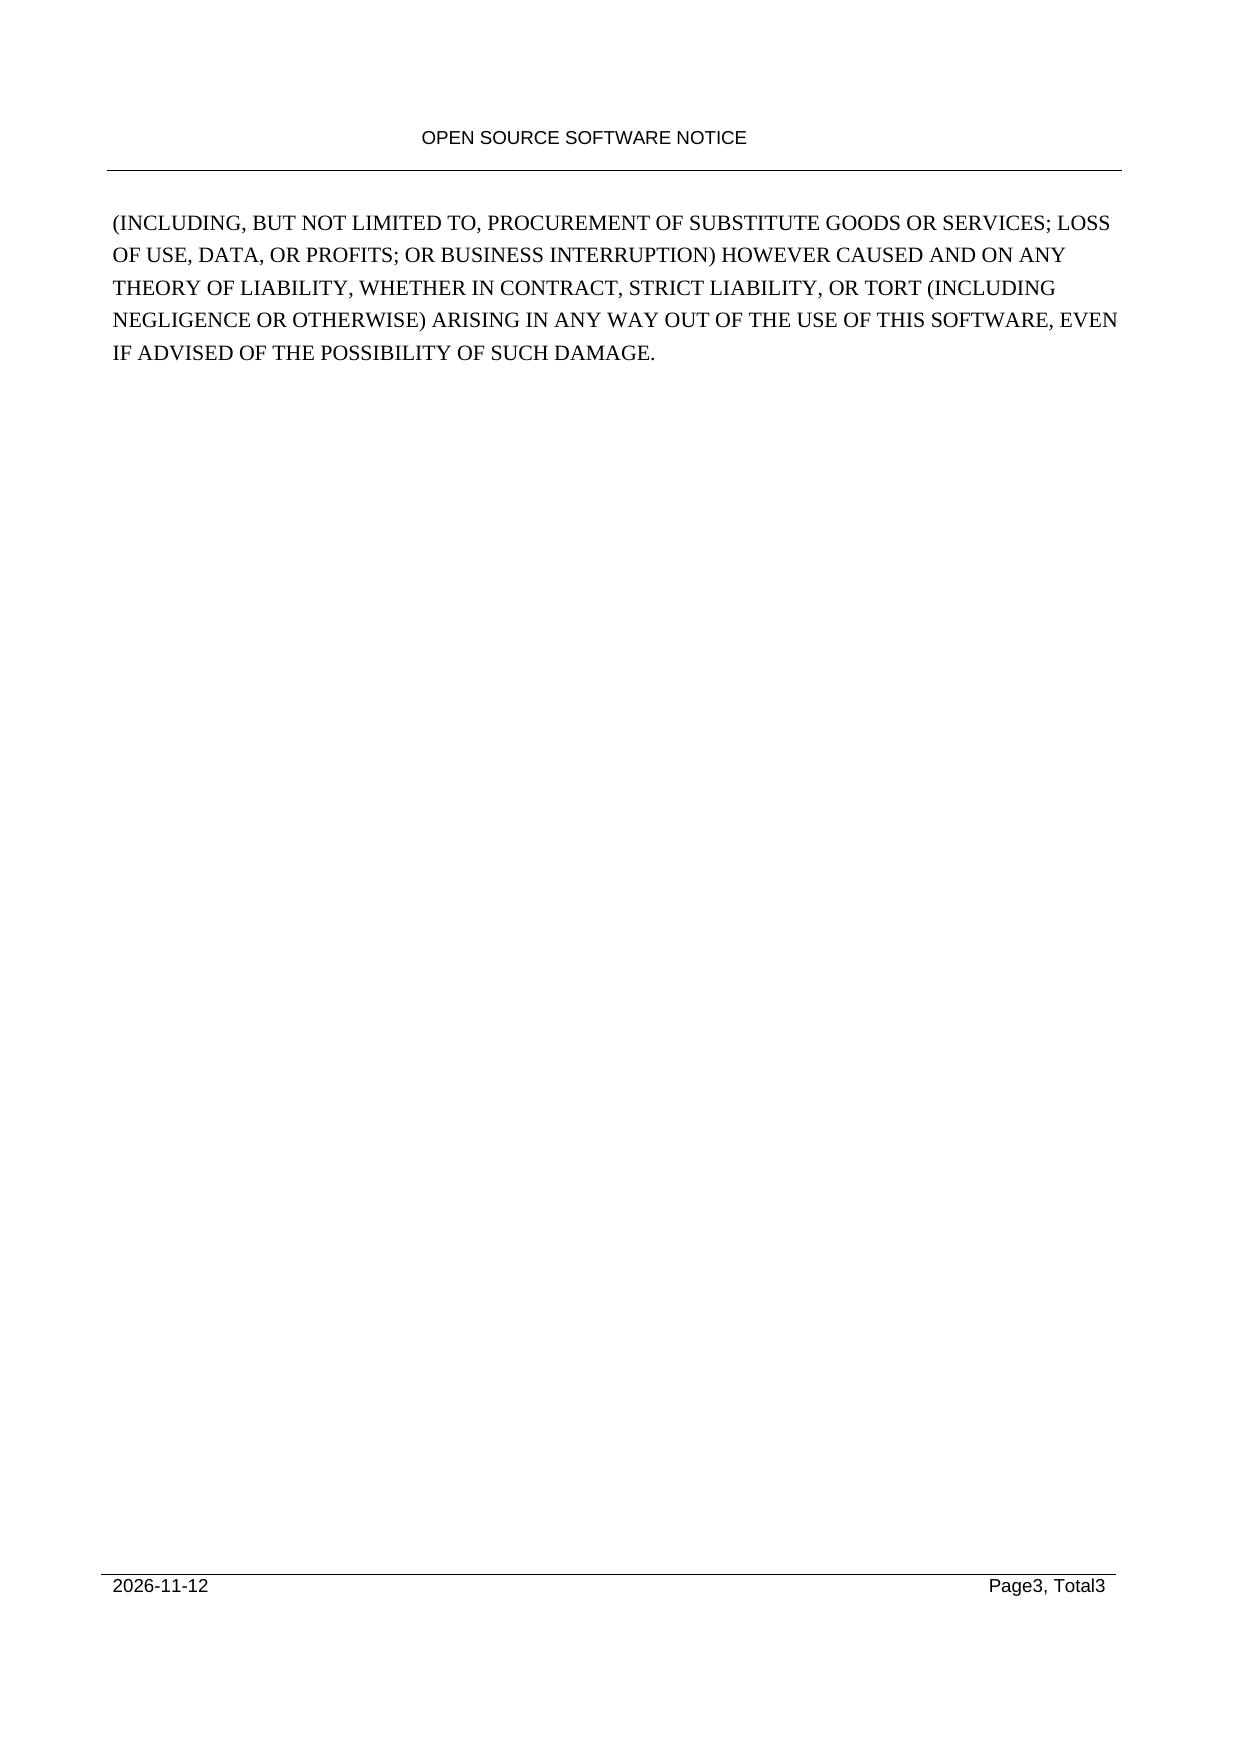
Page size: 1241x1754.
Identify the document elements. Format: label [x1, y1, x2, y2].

text [112, 206, 1128, 401]
